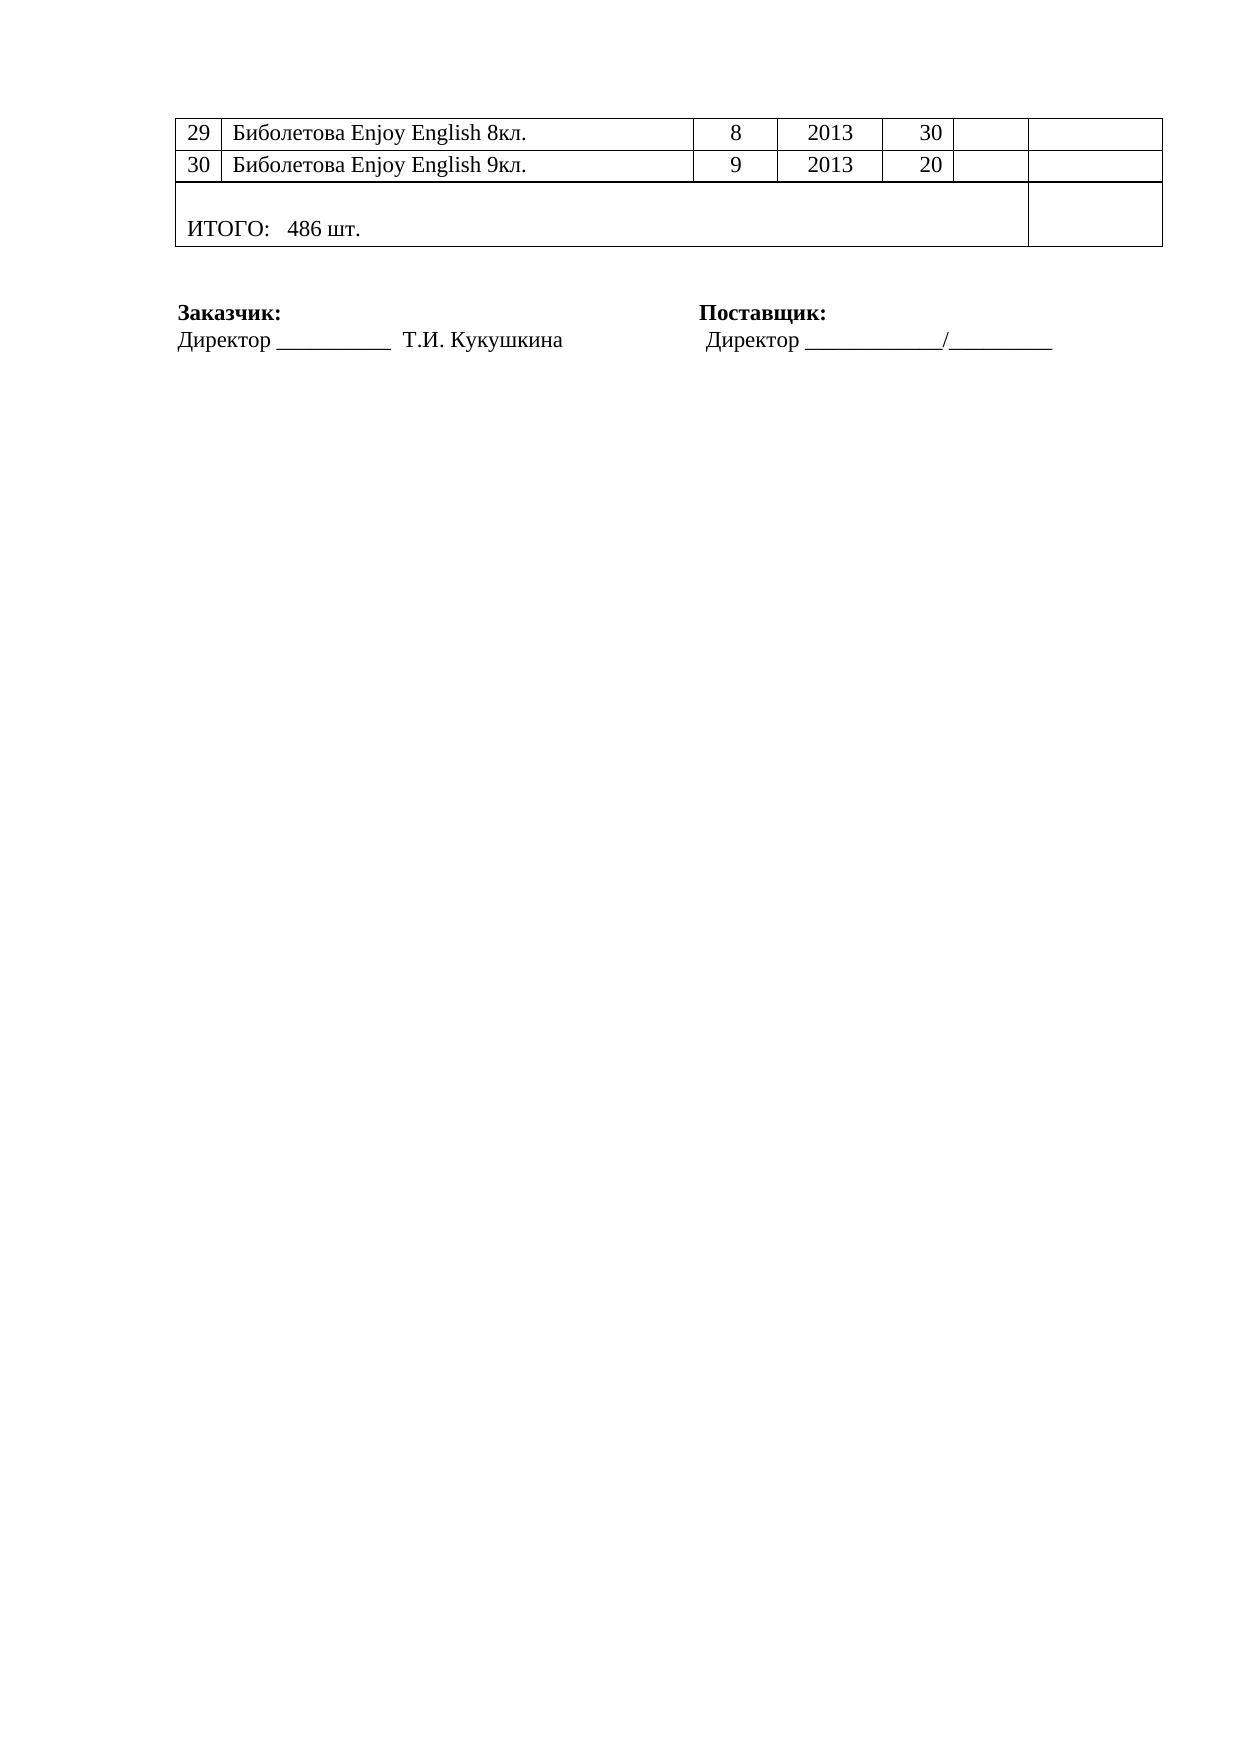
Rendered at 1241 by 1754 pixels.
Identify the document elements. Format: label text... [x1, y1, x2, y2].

text Директор __________ Т.И. Кукушкина Директор ____________/_________ [177, 326, 1152, 352]
table_cell 30 [176, 151, 221, 181]
table_cell [1029, 151, 1162, 181]
table_cell [954, 119, 1028, 150]
table_cell 20 [883, 151, 953, 181]
table_cell 30 [883, 119, 953, 150]
table_cell 2013 [778, 151, 882, 181]
table_cell ИТОГО: 486 шт. [176, 183, 1028, 246]
table_cell 9 [694, 151, 777, 181]
table_cell 2013 [778, 119, 882, 150]
table_cell Биболетова Enjoy English 8кл. [222, 119, 693, 150]
table_cell 8 [694, 119, 777, 150]
text Заказчик: Поставщик: [177, 299, 1152, 326]
table_cell [1029, 119, 1162, 150]
table_cell 29 [176, 119, 221, 150]
table_cell [954, 151, 1028, 181]
table_cell [1029, 183, 1162, 246]
table_cell Биболетова Enjoy English 9кл. [222, 151, 693, 181]
